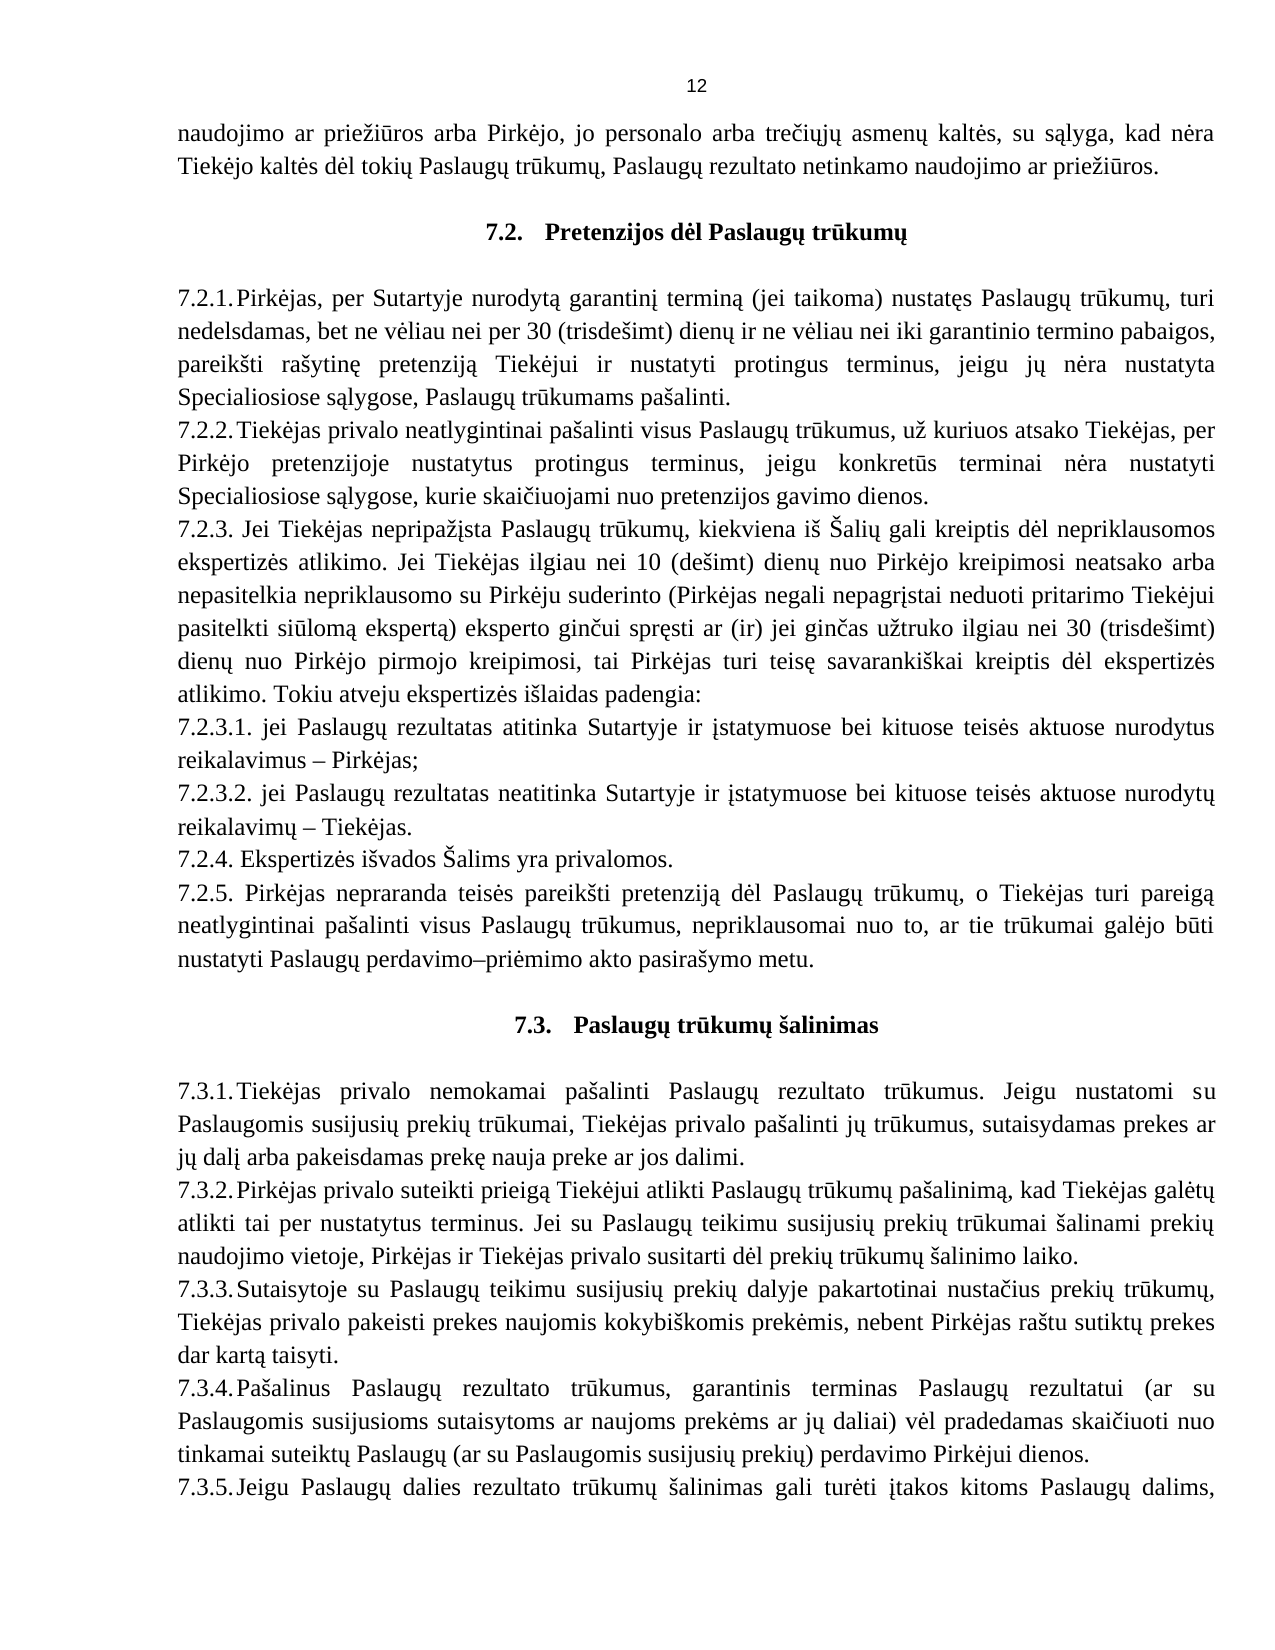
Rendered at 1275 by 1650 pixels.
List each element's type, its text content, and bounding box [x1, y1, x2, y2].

text 7.2.3.2. jei Paslaugų rezultatas neatitinka Sutartyje ir įstatymuose bei kituose teisės aktuose nurodytų reikalavimų – Tiekėjas. [177, 778, 1216, 840]
text 7.3.2. Pirkėjas privalo suteikti prieigą Tiekėjui atlikti Paslaugų trūkumų pašalinimą, kad Tiekėjas galėtų atlikti tai per nustatytus terminus. Jei su Paslaugų teikimu susijusių prekių trūkumai šalinami prekių naudojimo vietoje, Pirkėjas ir Tiekėjas privalo susitarti dėl prekių trūkumų šalinimo laiko. [177, 1175, 1216, 1269]
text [177, 1472, 1216, 1501]
text 7.2.3.1. jei Paslaugų rezultatas atitinka Sutartyje ir įstatymuose bei kituose teisės aktuose nurodytus reikalavimus – Pirkėjas; [177, 712, 1216, 774]
text 7.2.2. Tiekėjas privalo neatlygintinai pašalinti visus Paslaugų trūkumus, už kuriuos atsako Tiekėjas, per Pirkėjo pretenzijoje nustatytus protingus terminus, jeigu konkretūs terminai nėra nustatyti Specialiosiose sąlygose, kurie skaičiuojami nuo pretenzijos gavimo dienos. [177, 415, 1216, 510]
text 7.3. Paslaugų trūkumų šalinimas [177, 1010, 1216, 1038]
text 7.3.1. Tiekėjas privalo nemokamai pašalinti Paslaugų rezultato trūkumus. Jeigu nustatomi su Paslaugomis susijusių prekių trūkumai, Tiekėjas privalo pašalinti jų trūkumus, sutaisydamas prekes ar jų dalį arba pakeisdamas prekę nauja preke ar jos dalimi. [177, 1076, 1216, 1171]
text 7.2.5. Pirkėjas nepraranda teisės pareikšti pretenziją dėl Paslaugų trūkumų, o Tiekėjas turi pareigą neatlygintinai pašalinti visus Paslaugų trūkumus, nepriklausomai nuo to, ar tie trūkumai galėjo būti nustatyti Paslaugų perdavimo–priėmimo akto pasirašymo metu. [177, 878, 1216, 972]
text 7.3.3. Sutaisytoje su Paslaugų teikimu susijusių prekių dalyje pakartotinai nustačius prekių trūkumų, Tiekėjas privalo pakeisti prekes naujomis kokybiškomis prekėmis, nebent Pirkėjas raštu sutiktų prekes dar kartą taisyti. [177, 1274, 1216, 1369]
text 7.2.1. Pirkėjas, per Sutartyje nurodytą garantinį terminą (jei taikoma) nustatęs Paslaugų trūkumų, turi nedelsdamas, bet ne vėliau nei per 30 (trisdešimt) dienų ir ne vėliau nei iki garantinio termino pabaigos, pareikšti rašytinę pretenziją Tiekėjui ir nustatyti protingus terminus, jeigu jų nėra nustatyta Specialiosiose sąlygose, Paslaugų trūkumams pašalinti. [177, 283, 1216, 411]
text 7.2.3. Jei Tiekėjas nepripažįsta Paslaugų trūkumų, kiekviena iš Šalių gali kreiptis dėl nepriklausomos ekspertizės atlikimo. Jei Tiekėjas ilgiau nei 10 (dešimt) dienų nuo Pirkėjo kreipimosi neatsako arba nepasitelkia nepriklausomo su Pirkėju suderinto (Pirkėjas negali nepagrįstai neduoti pritarimo Tiekėjui pasitelkti siūlomą ekspertą) eksperto ginčui spręsti ar (ir) jei ginčas užtruko ilgiau nei 30 (trisdešimt) dienų nuo Pirkėjo pirmojo kreipimosi, tai Pirkėjas turi teisę savarankiškai kreiptis dėl ekspertizės atlikimo. Tokiu atveju ekspertizės išlaidas padengia: [177, 514, 1216, 708]
text 7.3.4. Pašalinus Paslaugų rezultato trūkumus, garantinis terminas Paslaugų rezultatui (ar su Paslaugomis susijusioms sutaisytoms ar naujoms prekėms ar jų daliai) vėl pradedamas skaičiuoti nuo tinkamai suteiktų Paslaugų (ar su Paslaugomis susijusių prekių) perdavimo Pirkėjui dienos. [177, 1373, 1216, 1468]
text 7.2. Pretenzijos dėl Paslaugų trūkumų [177, 217, 1216, 246]
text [177, 118, 1216, 180]
text 7.2.4. Ekspertizės išvados Šalims yra privalomos. [177, 844, 1216, 873]
